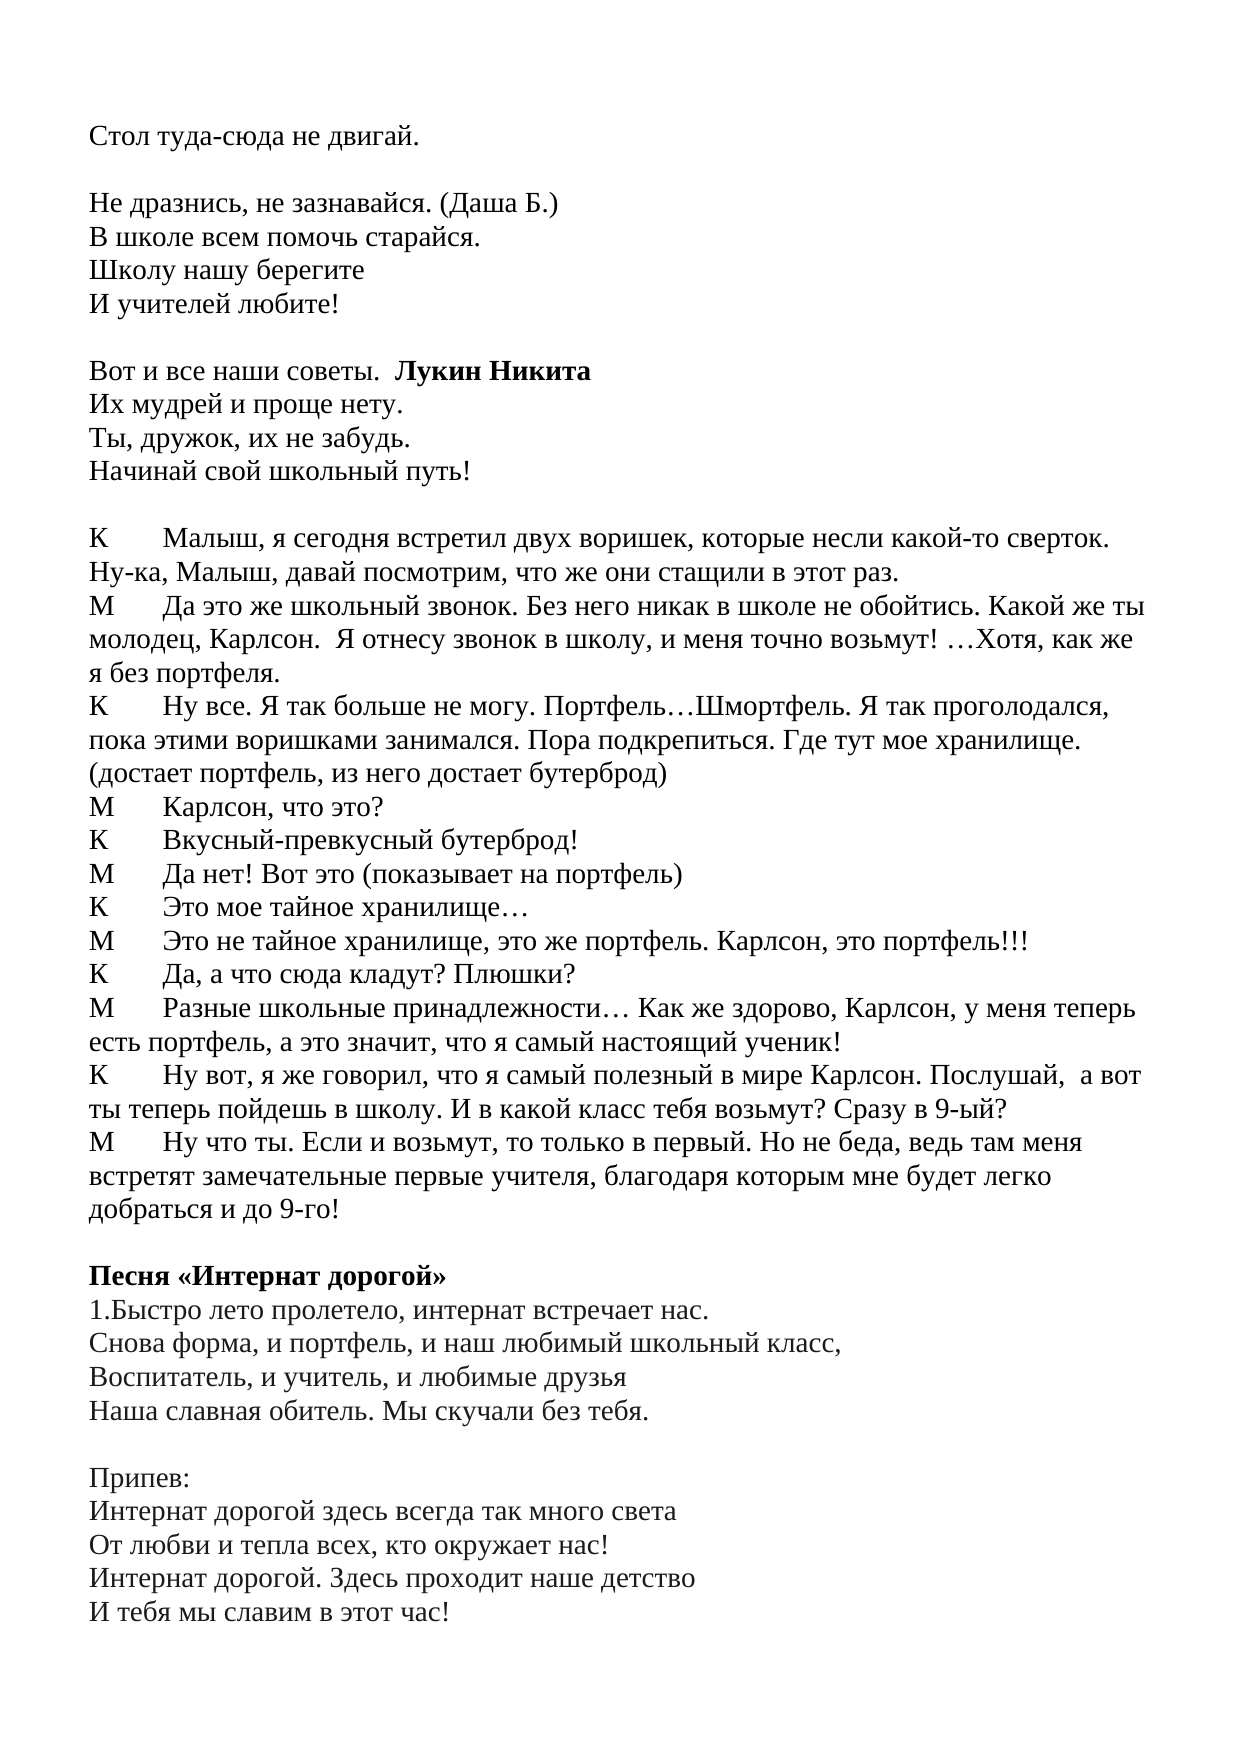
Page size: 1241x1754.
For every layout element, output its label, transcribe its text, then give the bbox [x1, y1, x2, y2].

text К Да, а что сюда кладут? Плюшки? [89, 957, 1152, 990]
text М Да это же школьный звонок. Без него никак в школе не обойтись. Какой же ты молодец, Карлсон. Я отнесу звонок в школу, и меня точно возьмут! …Хотя, как же я без портфеля. [89, 588, 1152, 688]
text 1.Быстро лето пролетело, интернат встречает нас. [89, 1292, 1152, 1326]
text Ты, дружок, их не забудь. [89, 420, 1152, 453]
text Песня «Интернат дорогой» [89, 1258, 1152, 1292]
text В школе всем помочь старайся. [89, 219, 1152, 252]
text Не дразнись, не зазнавайся. (Даша Б.) [89, 185, 1152, 219]
text К Малыш, я сегодня встретил двух воришек, которые несли какой-то сверток. Ну-ка, Малыш, давай посмотрим, что же они стащили в этот раз. [89, 521, 1152, 588]
text Вот и все наши советы. Лукин Никита [89, 353, 1152, 386]
text К Ну все. Я так больше не могу. Портфель…Шмортфель. Я так проголодался, пока этими воришками занимался. Пора подкрепиться. Где тут мое хранилище. (достает портфель, из него достает бутерброд) [89, 688, 1152, 789]
text Школу нашу берегите [89, 252, 1152, 286]
text Стол туда-сюда не двигай. [89, 118, 1152, 152]
text М Это не тайное хранилище, это же портфель. Карлсон, это портфель!!! [89, 923, 1152, 957]
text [89, 1326, 1152, 1661]
text М Ну что ты. Если и возьмут, то только в первый. Но не беда, ведь там меня встретят замечательные первые учителя, благодаря которым мне будет легко добраться и до 9-го! [89, 1124, 1152, 1225]
text М Карлсон, что это? [89, 789, 1152, 822]
text Начинай свой школьный путь! [89, 453, 1152, 487]
text И учителей любите! [89, 286, 1152, 319]
text М Да нет! Вот это (показывает на портфель) [89, 856, 1152, 889]
text К Это мое тайное хранилище… [89, 889, 1152, 923]
text К Ну вот, я же говорил, что я самый полезный в мире Карлсон. Послушай, а вот ты теперь пойдешь в школу. И в какой класс тебя возьмут? Сразу в 9-ый? [89, 1057, 1152, 1124]
text К Вкусный-превкусный бутерброд! [89, 822, 1152, 856]
text Их мудрей и проще нету. [89, 386, 1152, 420]
text М Разные школьные принадлежности… Как же здорово, Карлсон, у меня теперь есть портфель, а это значит, что я самый настоящий ученик! [89, 990, 1152, 1057]
